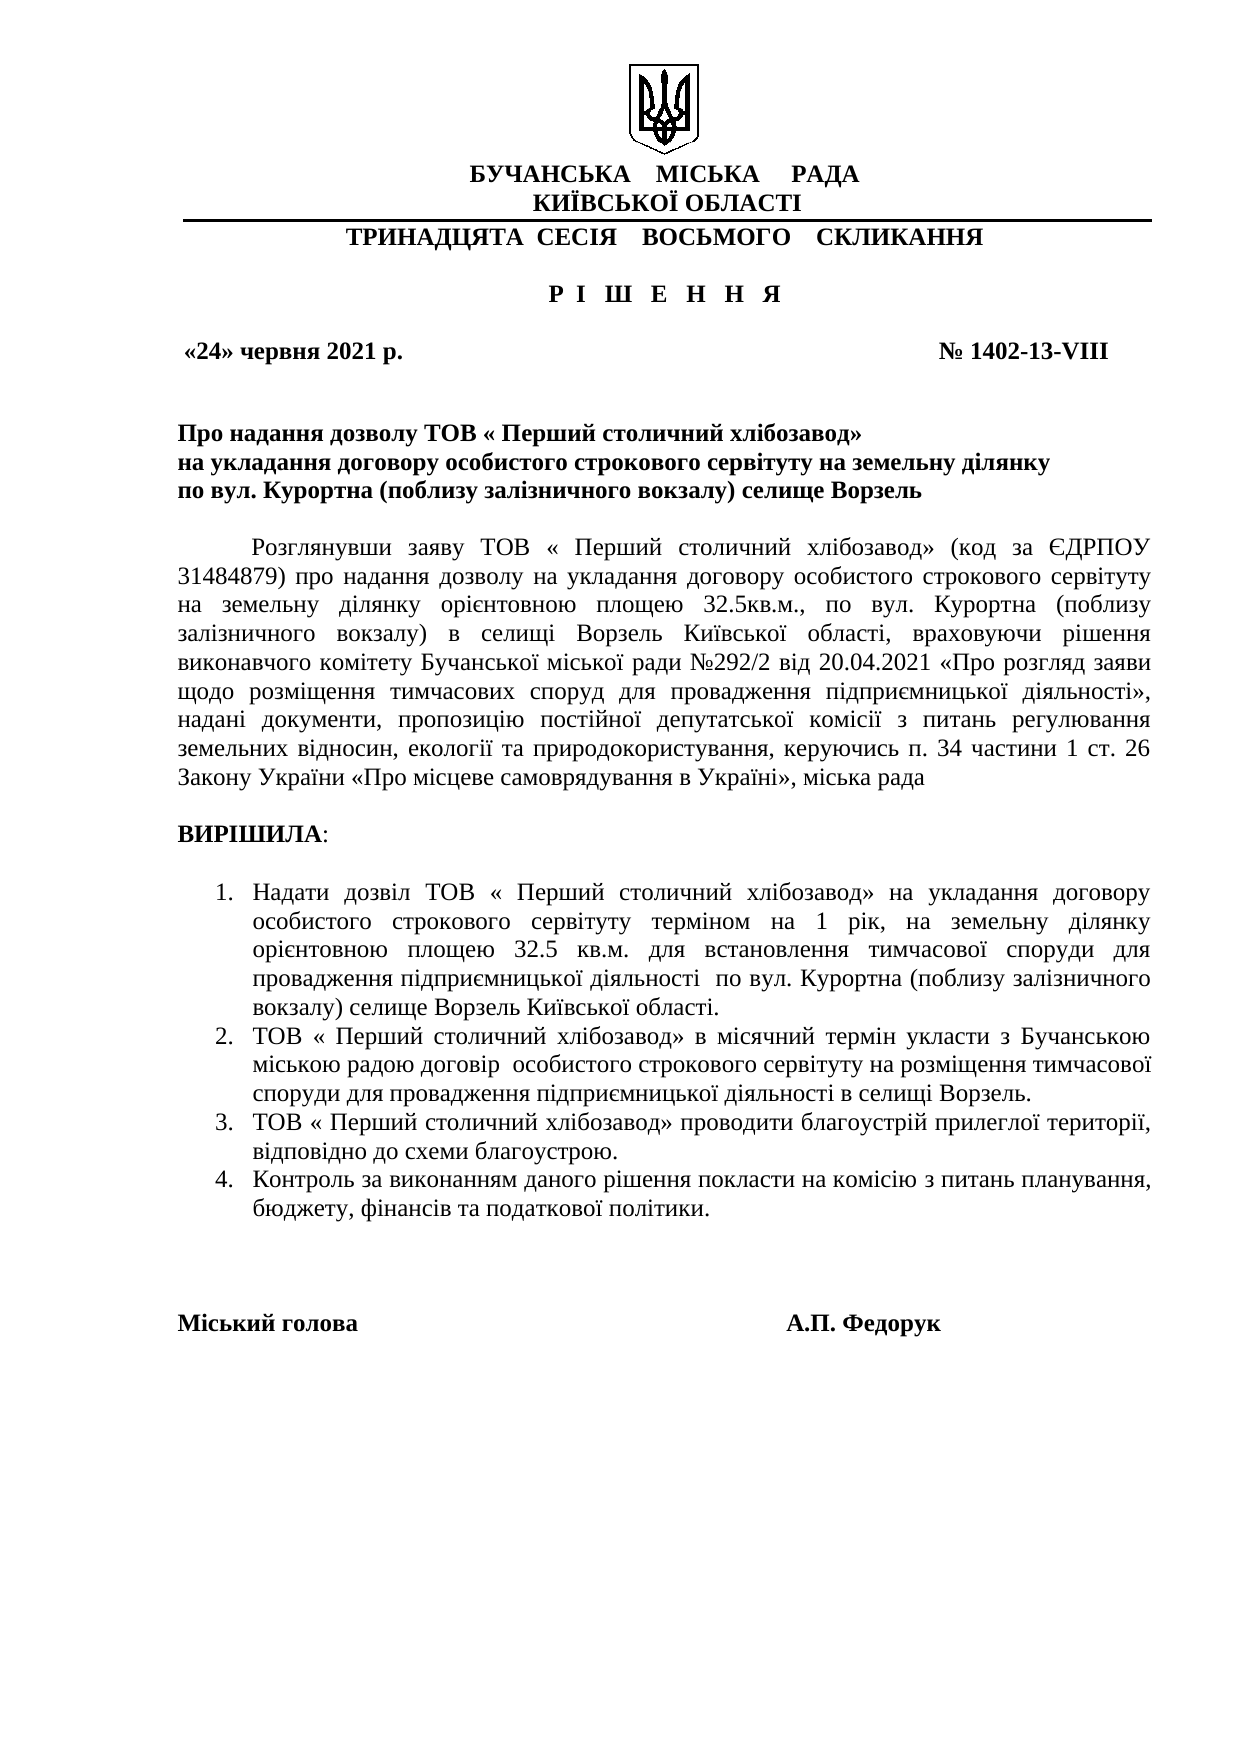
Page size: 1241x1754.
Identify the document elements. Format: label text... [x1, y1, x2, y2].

text БУЧАНСЬКА МІСЬКА РАДА [177, 159, 1152, 188]
text Міський голова А.П. Федорук [177, 1308, 1152, 1337]
text Про надання дозволу ТОВ « Перший столичний хлібозавод» [177, 418, 1152, 447]
text Р І Ш Е Н Н Я [177, 279, 1152, 308]
list Надати дозвіл ТОВ « Перший столичний хлібозавод» на укладання договору особистого строкового сервітуту терміном на 1 рік, на земельну ділянку орієнтовною площею 32.5 кв.м. для встановлення тимчасової споруди для провадження підприємницької діяльності по вул. Курортна (поблизу залізничного вокзалу) селище Ворзель Київської області. [215, 877, 1152, 1021]
text КИЇВСЬКОЇ ОБЛАСТІ [183, 188, 1152, 219]
text на укладання договору особистого строкового сервітуту на земельну ділянку [177, 447, 1152, 475]
text ТРИНАДЦЯТА СЕСІЯ ВОСЬМОГО СКЛИКАННЯ [177, 222, 1152, 251]
text «24» червня 2021 р. № 1402-13-VIIІ [177, 336, 1152, 365]
text Розглянувши заяву ТОВ « Перший столичний хлібозавод» (код за ЄДРПОУ 31484879) про надання дозволу на укладання договору особистого строкового сервітуту на земельну ділянку орієнтовною площею 32.5кв.м., по вул. Курортна (поблизу залізничного вокзалу) в селищі Ворзель Київської області, враховуючи рішення виконавчого комітету Бучанської міської ради №292/2 від 20.04.2021 «Про розгляд заяви щодо розміщення тимчасових споруд для провадження підприємницької діяльності», надані документи, пропозицію постійної депутатської комісії з питань регулювання земельних відносин, екології та природокористування, керуючись п. 34 частини 1 ст. 26 Закону України «Про місцеве самоврядування в Україні», міська рада [177, 532, 1152, 791]
text ВИРІШИЛА: [177, 819, 1152, 848]
list Контроль за виконанням даного рішення покласти на комісію з питань планування, бюджету, фінансів та податкової політики. [215, 1164, 1152, 1222]
text по вул. Курортна (поблизу залізничного вокзалу) селище Ворзель [177, 475, 1152, 504]
list ТОВ « Перший столичний хлібозавод» проводити благоустрій прилеглої території, відповідно до схеми благоустрою. [215, 1107, 1152, 1164]
list ТОВ « Перший столичний хлібозавод» в місячний термін укласти з Бучанською міською радою договір особистого строкового сервітуту на розміщення тимчасової споруди для провадження підприємницької діяльності в селищі Ворзель. [215, 1021, 1152, 1107]
